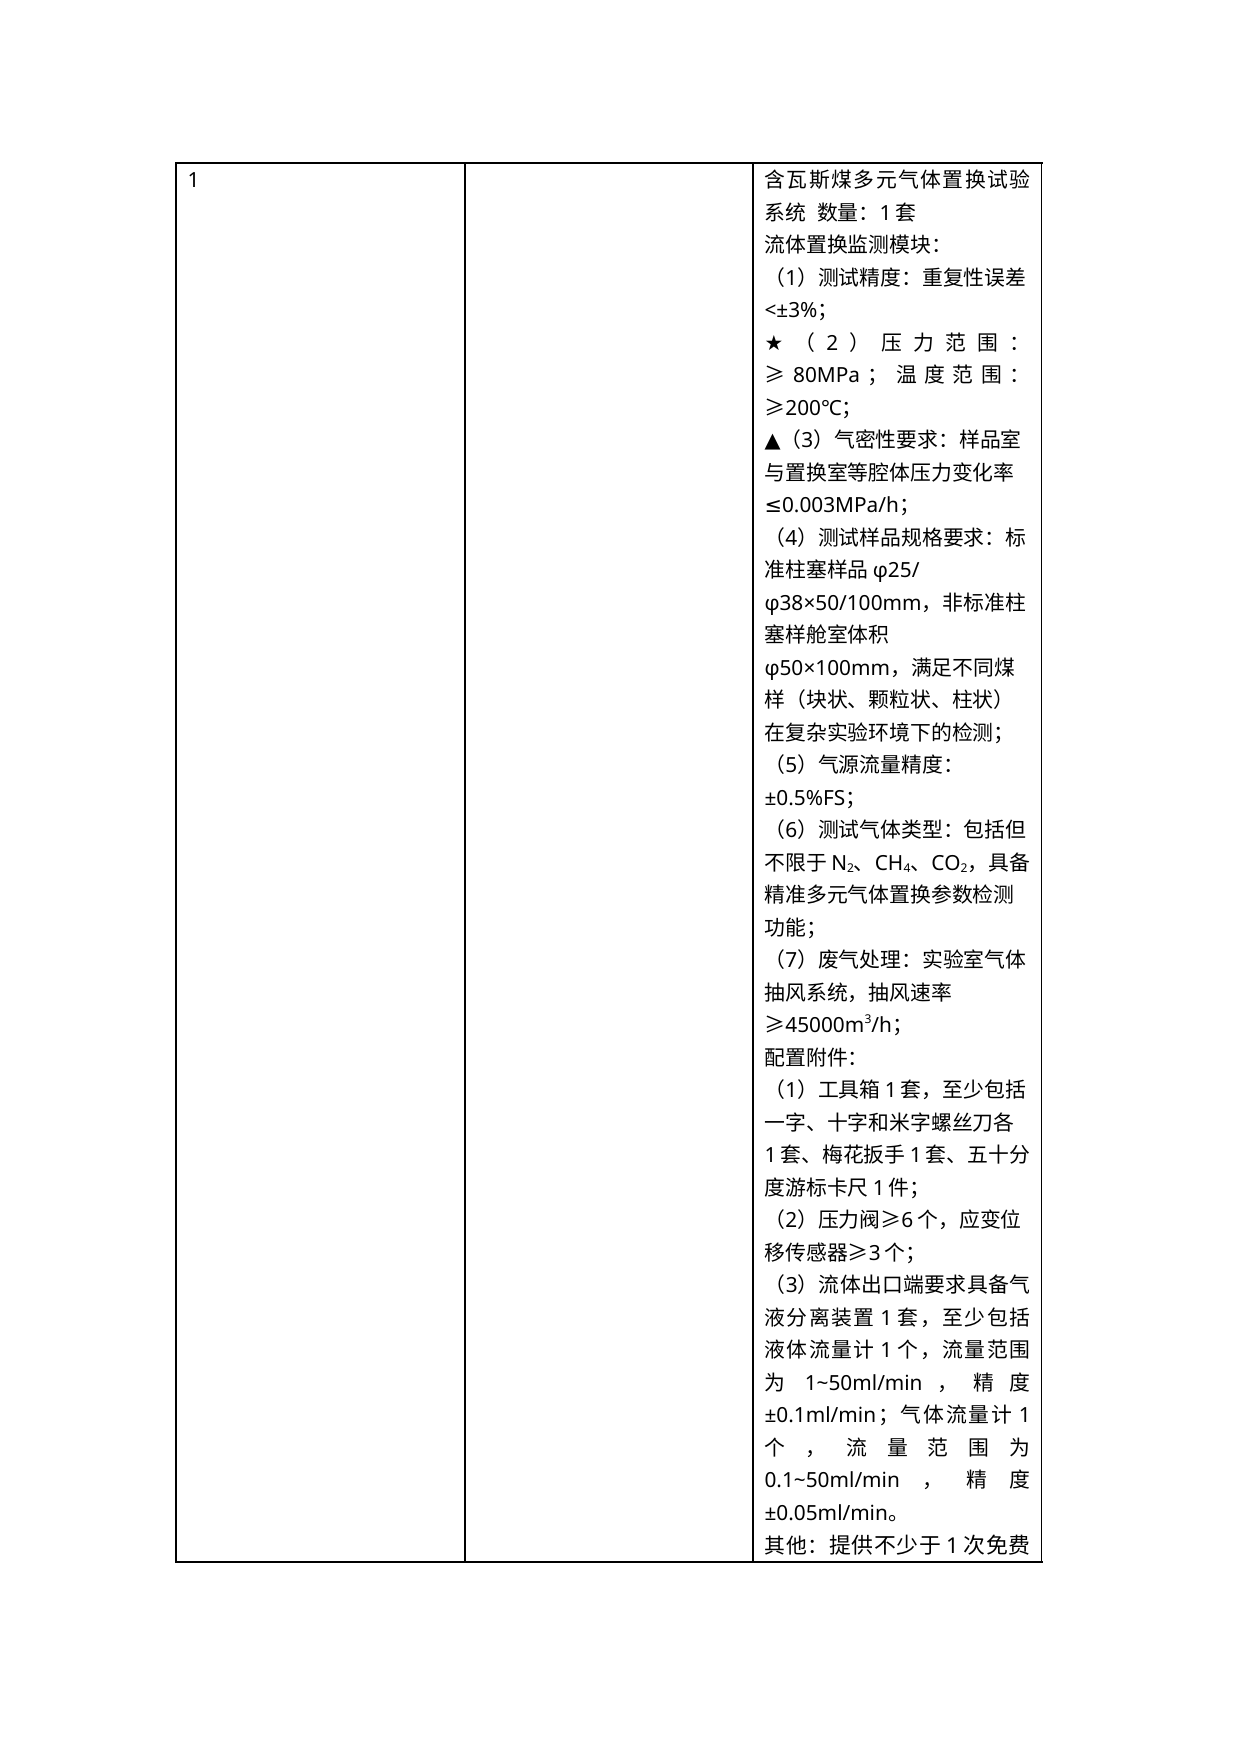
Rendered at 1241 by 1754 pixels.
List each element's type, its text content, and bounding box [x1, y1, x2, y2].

table_cell 1 [177, 164, 464, 1561]
table_cell [466, 164, 752, 1561]
